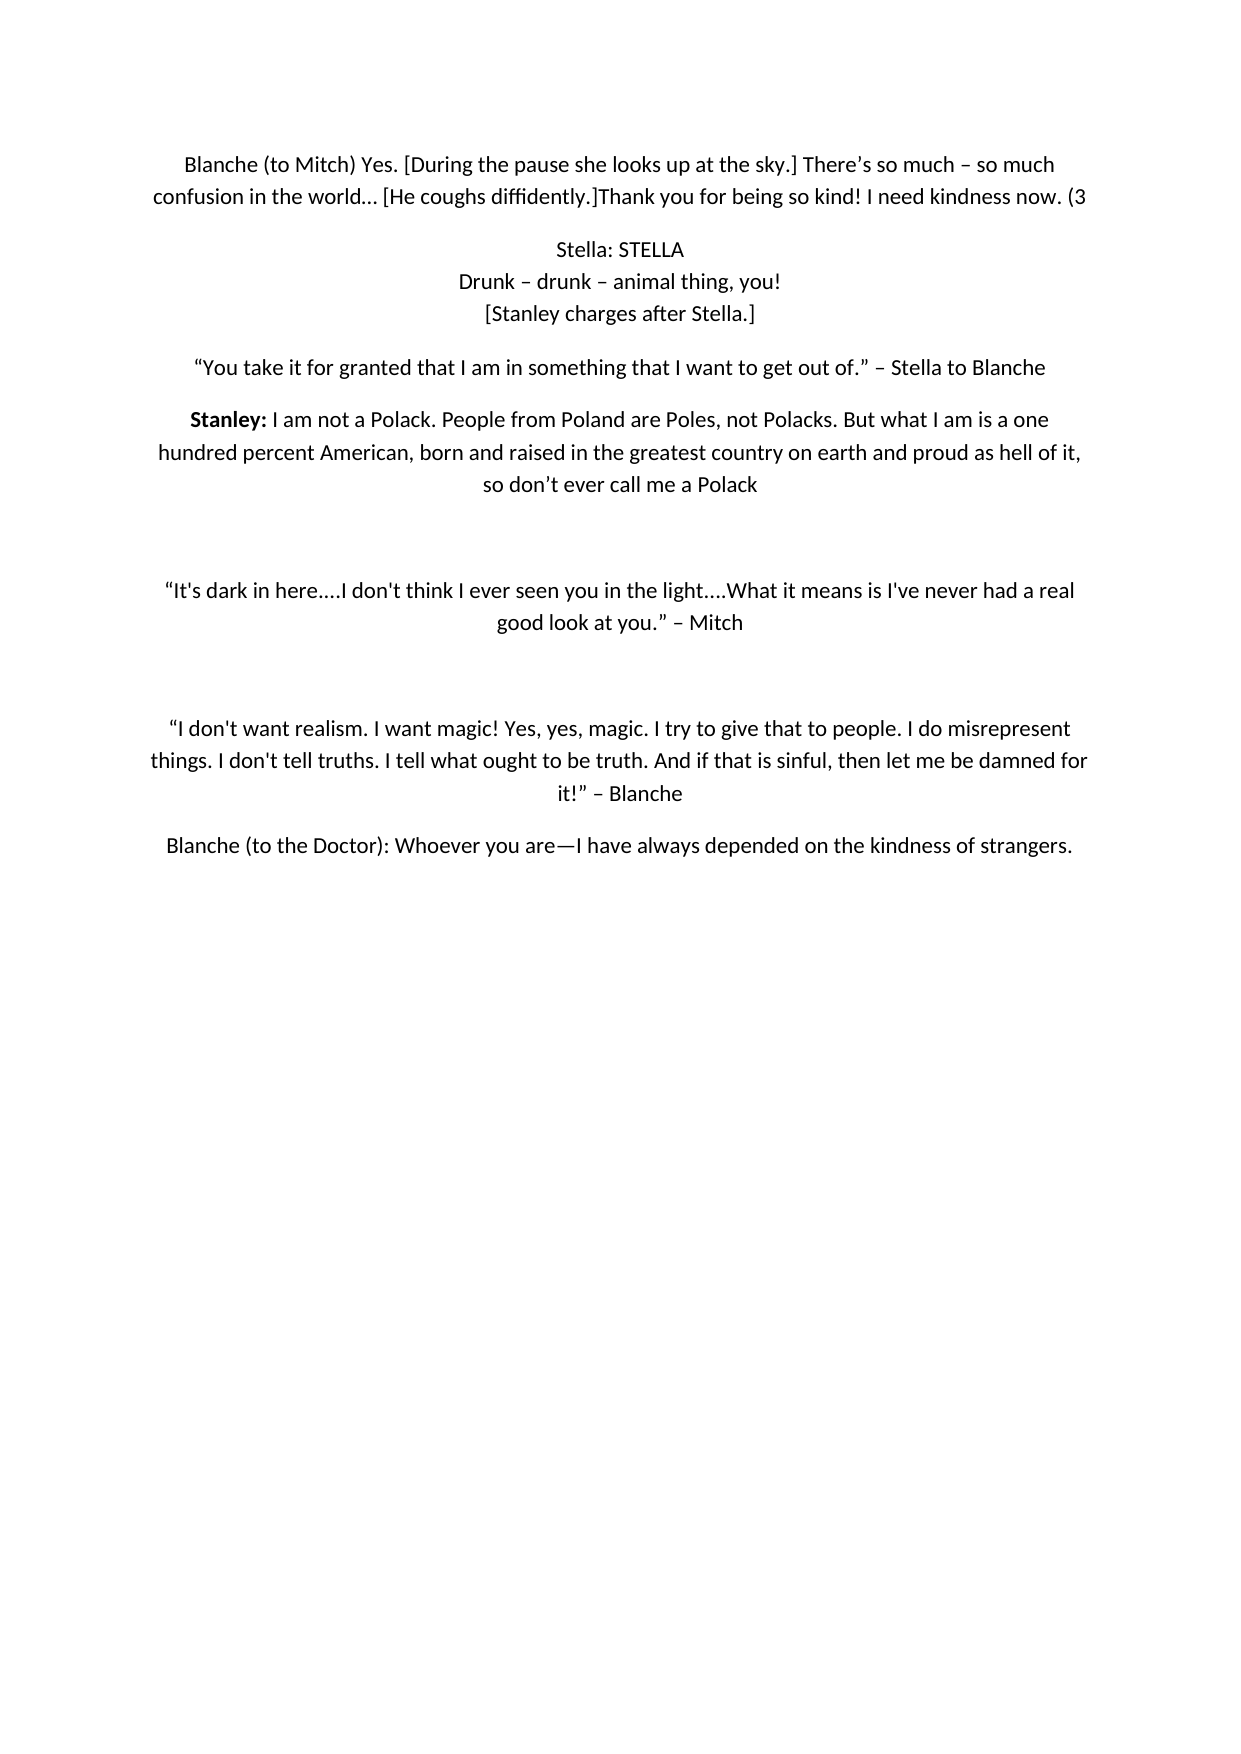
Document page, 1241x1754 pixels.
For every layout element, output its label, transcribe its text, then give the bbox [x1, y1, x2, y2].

text Blanche (to Mitch) Yes. [During the pause she looks up at the sky.] There’s so much – so much confusion in the world… [He coughs diffidently.]Thank you for being so kind! I need kindness now. (3 [150, 150, 1090, 210]
text “You take it for granted that I am in something that I want to get out of.” – Stella to Blanche [150, 353, 1090, 381]
text “I don't want realism. I want magic! Yes, yes, magic. I try to give that to people. I do misrepresent things. I don't tell truths. I tell what ought to be truth. And if that is sinful, then let me be damned for it!” – Blanche [150, 714, 1090, 807]
text Blanche (to the Doctor): Whoever you are—I have always depended on the kindness of strangers. [150, 832, 1090, 860]
text Stanley: I am not a Polack. People from Poland are Poles, not Polacks. But what I am is a one hundred percent American, born and raised in the greatest country on earth and proud as hell of it, so don’t ever call me a Polack [150, 406, 1090, 498]
text “It's dark in here....I don't think I ever seen you in the light....What it means is I've never had a real good look at you.” – Mitch [150, 576, 1090, 636]
text Stella: STELLA Drunk – drunk – animal thing, you! [Stanley charges after Stella.] [150, 235, 1090, 328]
